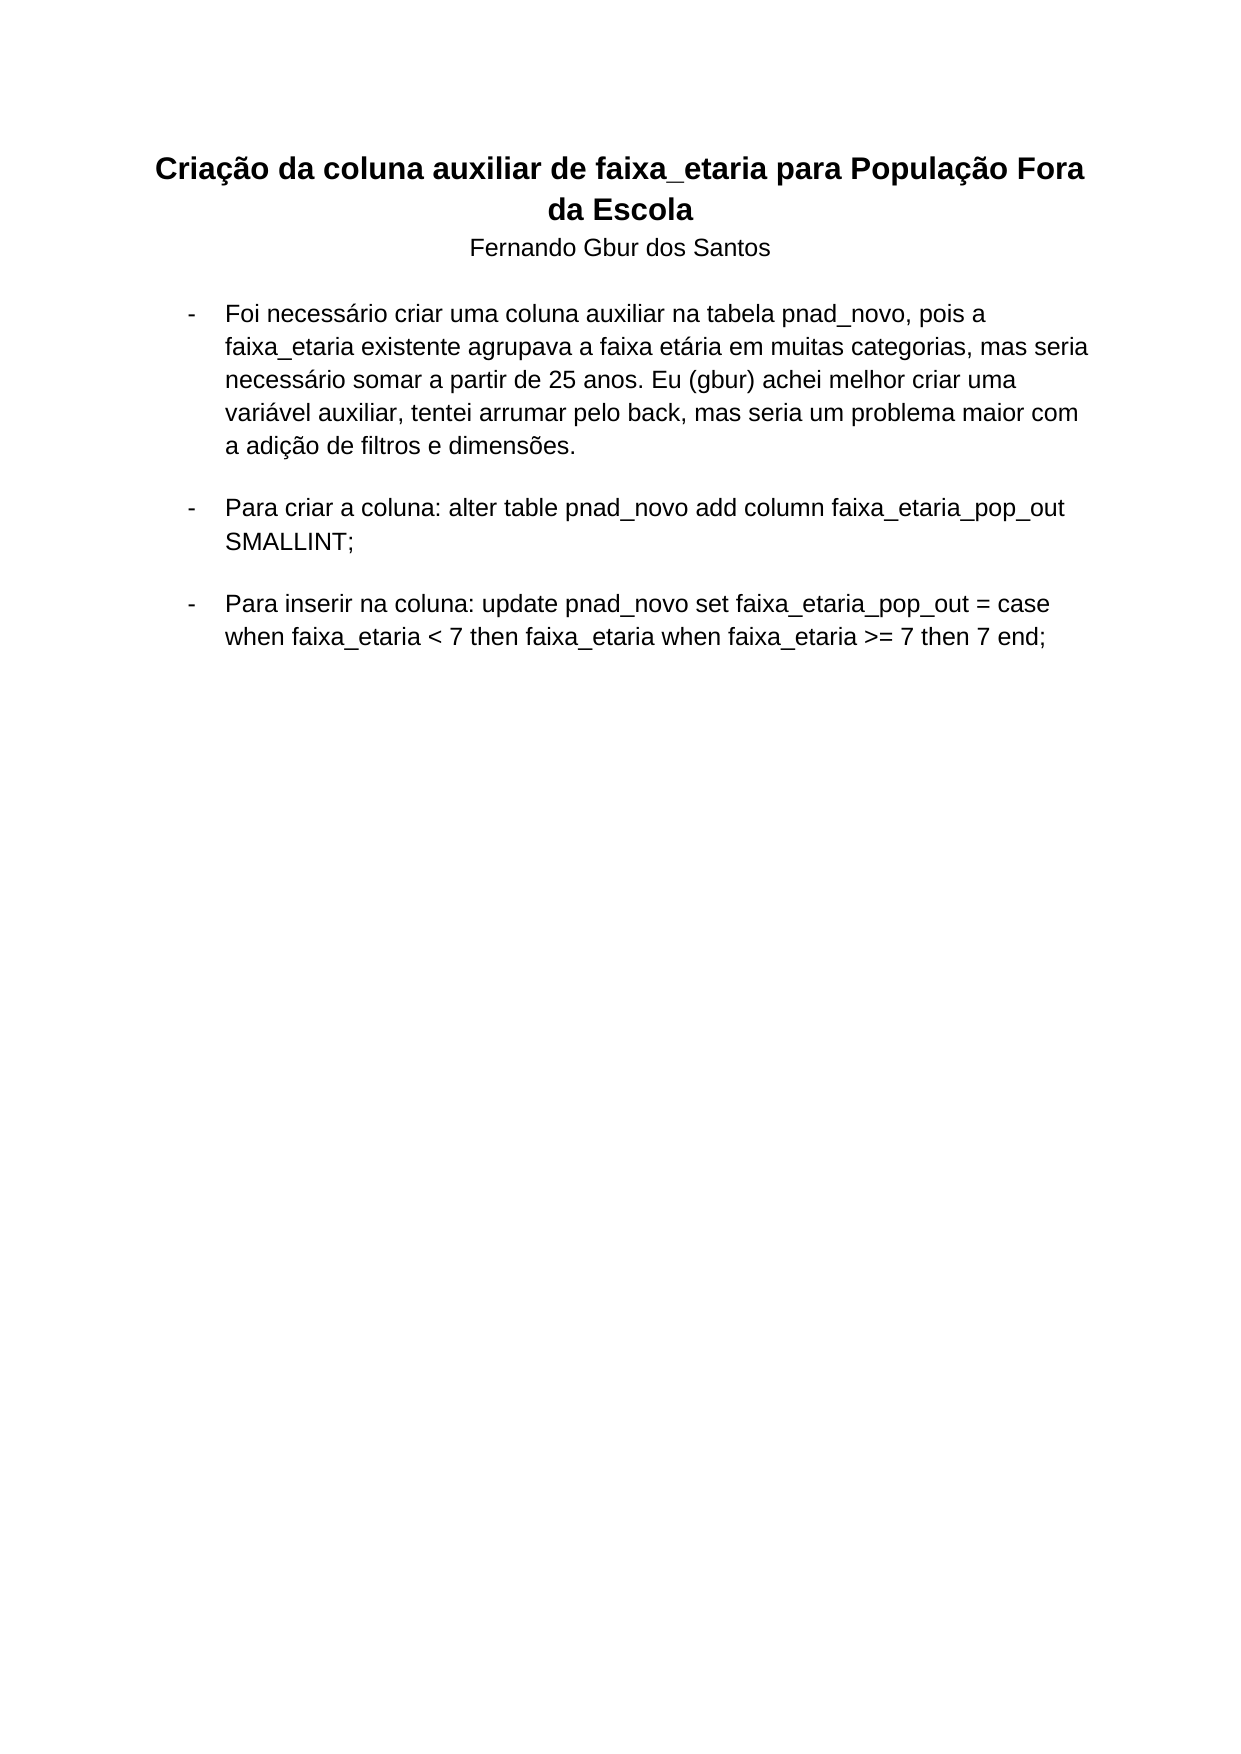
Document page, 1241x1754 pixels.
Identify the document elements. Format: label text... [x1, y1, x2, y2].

text Fernando Gbur dos Santos [150, 232, 1090, 261]
list Foi necessário criar uma coluna auxiliar na tabela pnad_novo, pois a faixa_etaria existente agrupava a faixa etária em muitas categorias, mas seria necessário somar a partir de 25 anos. Eu (gbur) achei melhor criar uma variável auxiliar, tentei arrumar pelo back, mas seria um problema maior com a adição de filtros e dimensões. [187, 298, 1090, 489]
text Criação da coluna auxiliar de faixa_etaria para População Fora da Escola [150, 150, 1090, 227]
list Para inserir na coluna: update pnad_novo set faixa_etaria_pop_out = case when faixa_etaria < 7 then faixa_etaria when faixa_etaria >= 7 then 7 end; [187, 589, 1090, 651]
list Para criar a coluna: alter table pnad_novo add column faixa_etaria_pop_out SMALLINT; [187, 493, 1090, 585]
